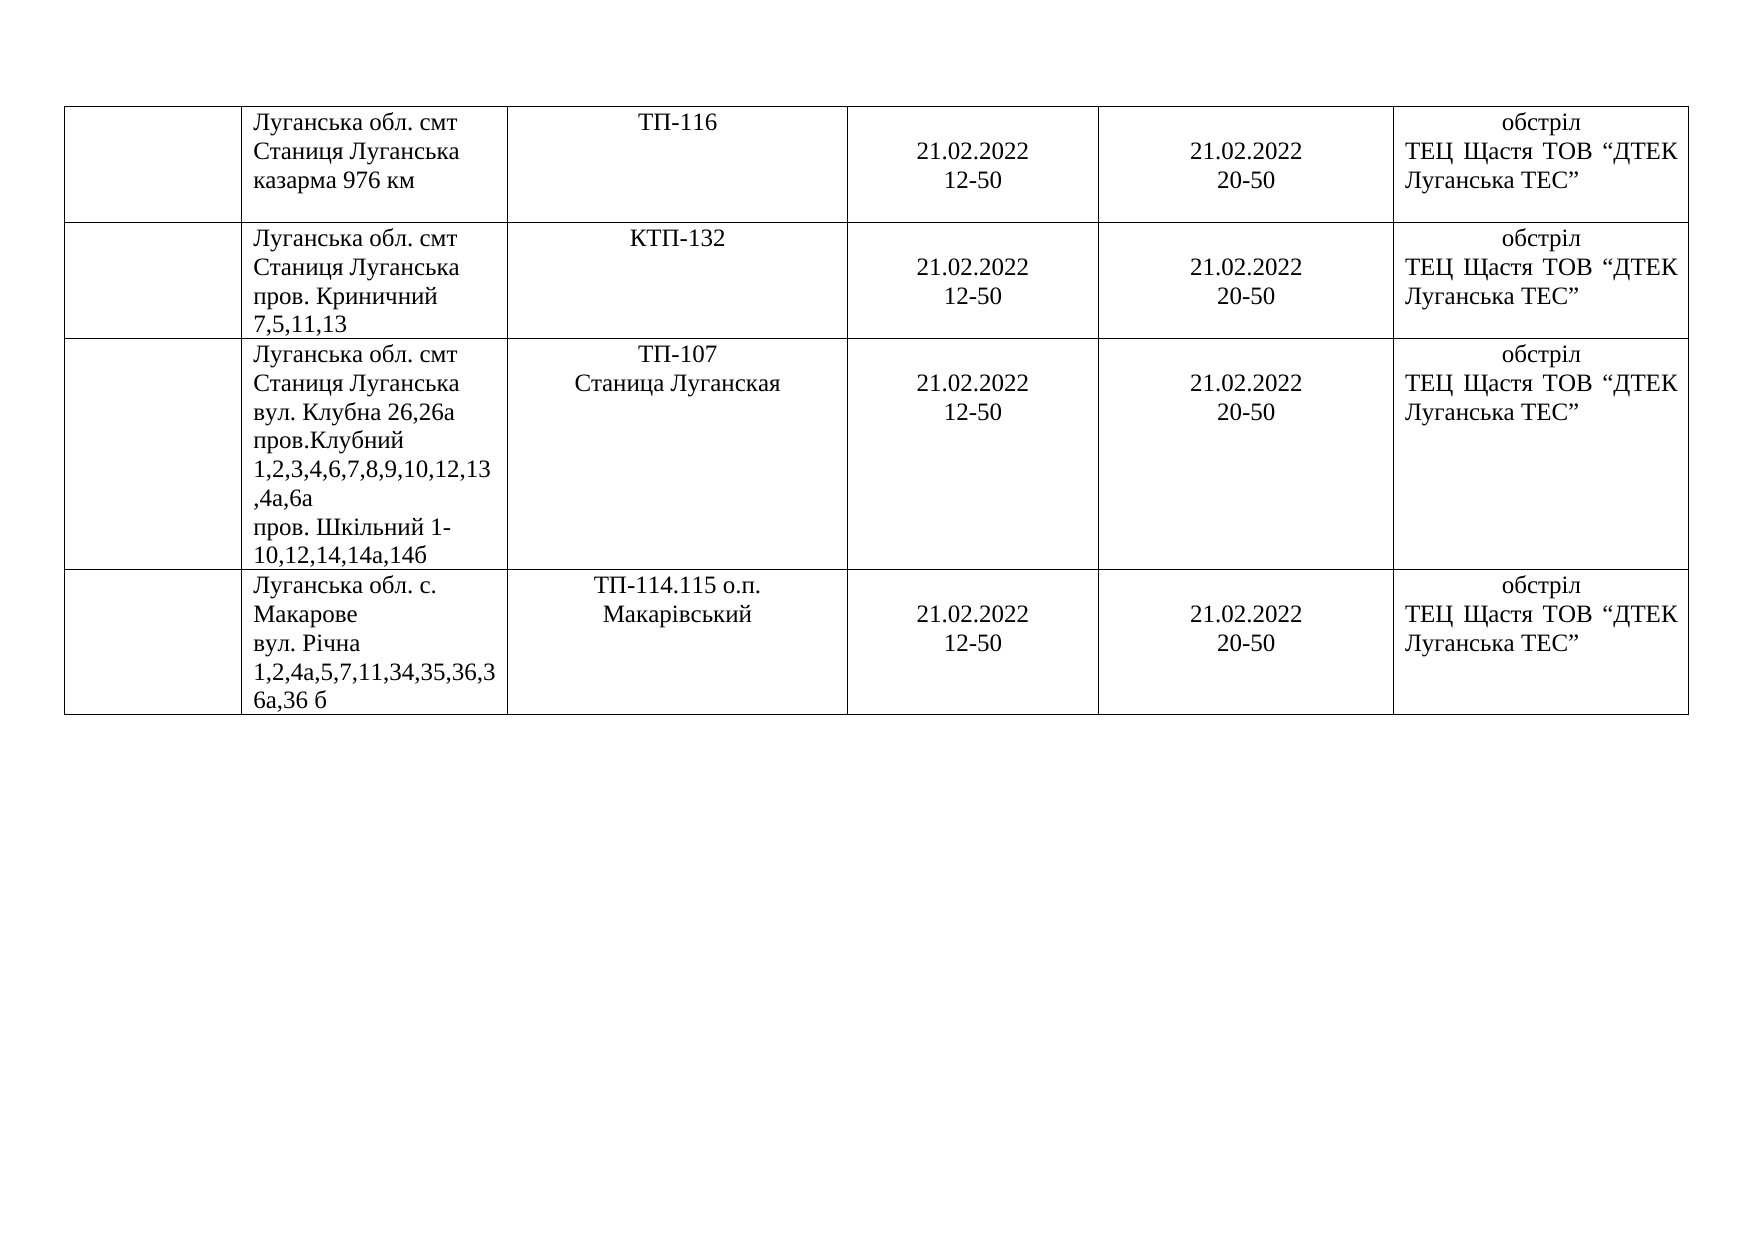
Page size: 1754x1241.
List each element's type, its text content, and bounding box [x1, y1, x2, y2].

table_cell 21.02.2022 12-50 [848, 339, 1098, 569]
table_cell [65, 223, 241, 338]
table_cell 21.02.2022 20-50 [1099, 339, 1393, 569]
table_cell 21.02.2022 12-50 [848, 570, 1098, 714]
table_cell [65, 107, 241, 222]
table_cell 21.02.2022 12-50 [848, 223, 1098, 338]
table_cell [1394, 223, 1688, 338]
table_cell [65, 339, 241, 569]
table_cell 21.02.2022 12-50 [848, 107, 1098, 222]
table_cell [1394, 107, 1688, 222]
table_cell КТП-132 [508, 223, 847, 338]
table_cell Луганська обл. смт Станиця Луганська пров. Криничний 7,5,11,13 [242, 223, 507, 338]
table_cell 21.02.2022 20-50 [1099, 107, 1393, 222]
table_cell 21.02.2022 20-50 [1099, 223, 1393, 338]
table_cell Луганська обл. смт Станиця Луганська вул. Клубна 26,26а пров.Клубний 1,2,3,4,6,7,8,9,10,12,13,4а,6а пров. Шкільний 1-10,12,14,14а,14б [242, 339, 507, 569]
table_cell ТП-107 Станица Луганская [508, 339, 847, 569]
table_cell 21.02.2022 20-50 [1099, 570, 1393, 714]
table_cell обстріл ТЕЦ Щастя ТОВ “ДТЕК Луганська ТЕС” [1394, 570, 1688, 714]
table_cell Луганська обл. с. Макарове вул. Річна 1,2,4а,5,7,11,34,35,36,36а,36 б [242, 570, 507, 714]
table_cell ТП-116 [508, 107, 847, 222]
table_cell [65, 570, 241, 714]
table_cell обстріл ТЕЦ Щастя ТОВ “ДТЕК Луганська ТЕС” [1394, 339, 1688, 569]
table_cell ТП-114.115 о.п. Макарівський [508, 570, 847, 714]
table_cell Луганська обл. смт Станиця Луганська казарма 976 км [242, 107, 507, 222]
